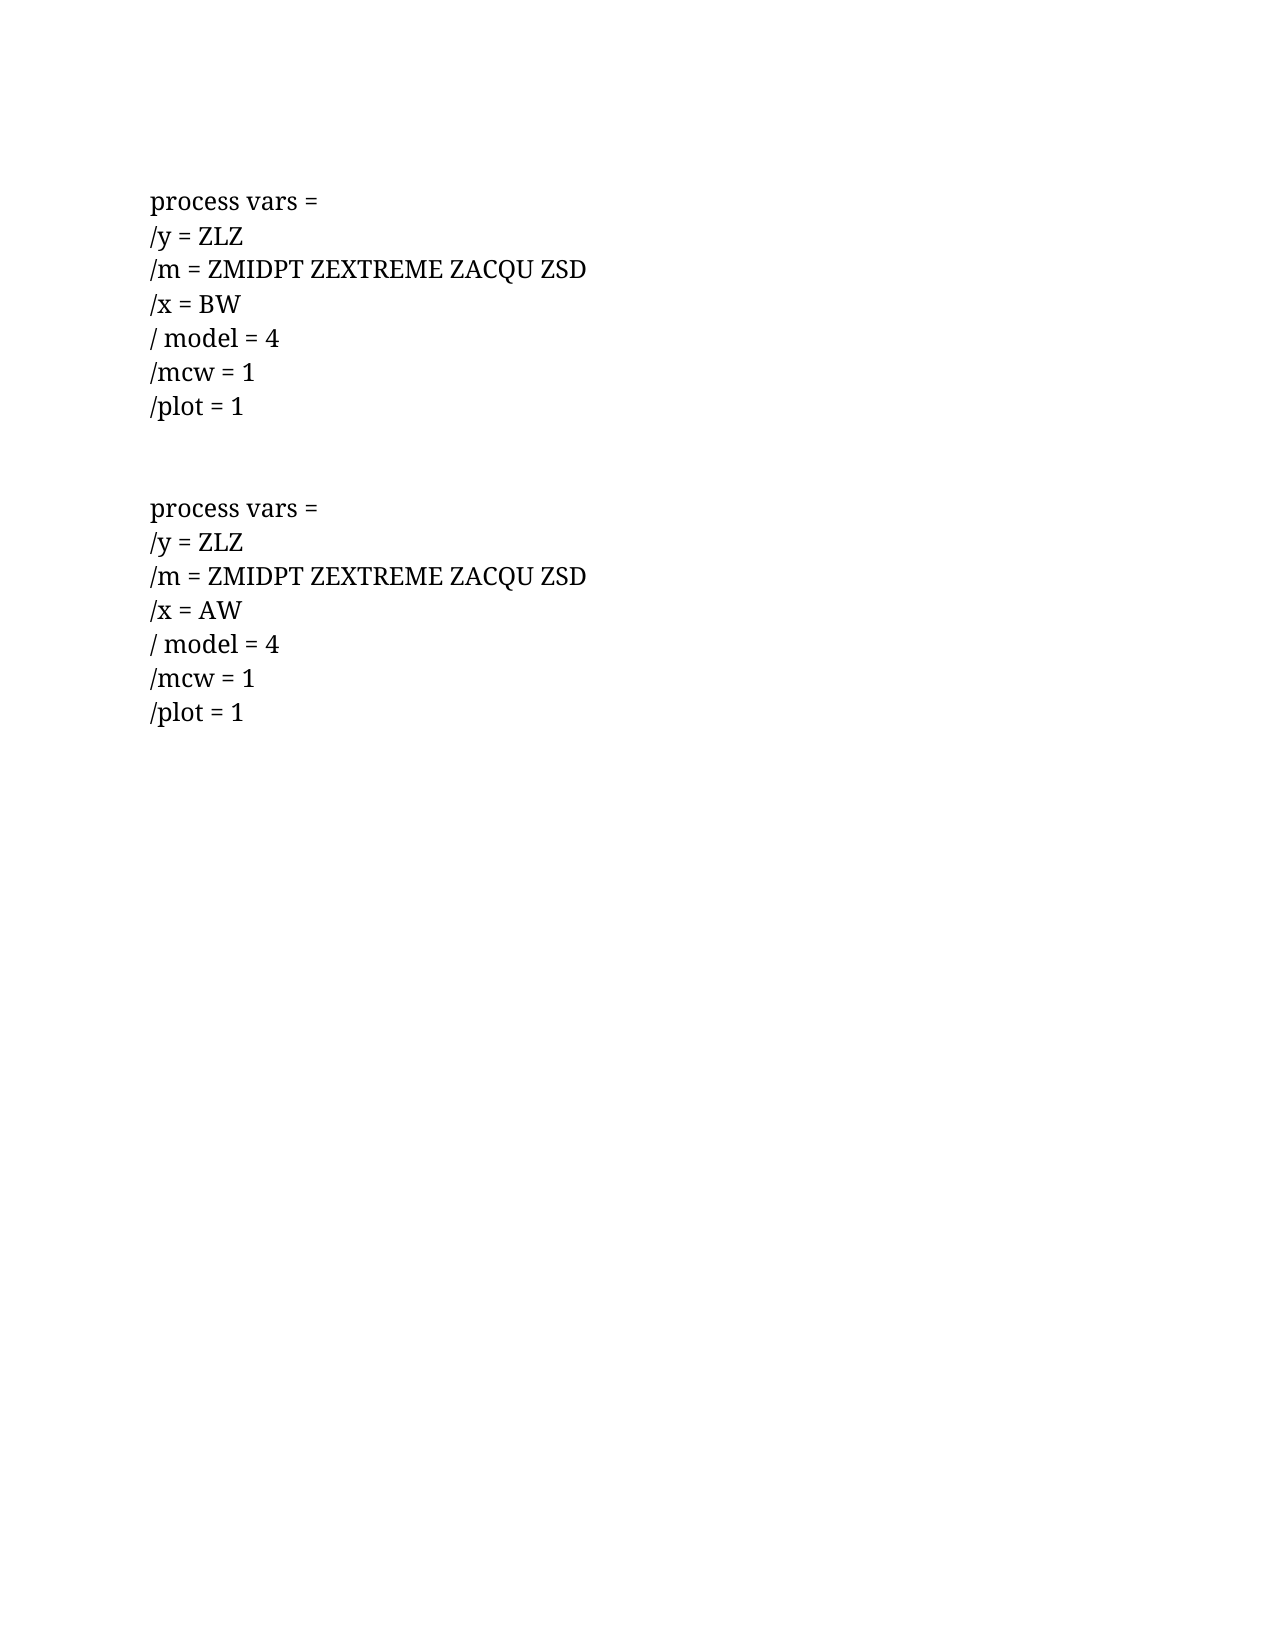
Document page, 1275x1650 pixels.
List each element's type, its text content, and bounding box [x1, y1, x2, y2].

text /mcw = 1 [150, 354, 1125, 388]
text /x = AW [150, 593, 1125, 627]
text /plot = 1 [150, 695, 1125, 729]
text process vars = [150, 184, 1125, 218]
text /y = ZLZ [150, 525, 1125, 559]
text / model = 4 [150, 627, 1125, 661]
text /y = ZLZ [150, 218, 1125, 252]
text /m = ZMIDPT ZEXTREME ZACQU ZSD [150, 252, 1125, 286]
text /mcw = 1 [150, 661, 1125, 695]
text /m = ZMIDPT ZEXTREME ZACQU ZSD [150, 559, 1125, 593]
text /plot = 1 [150, 388, 1125, 422]
text /x = BW [150, 286, 1125, 320]
text / model = 4 [150, 320, 1125, 354]
text process vars = [150, 491, 1125, 525]
